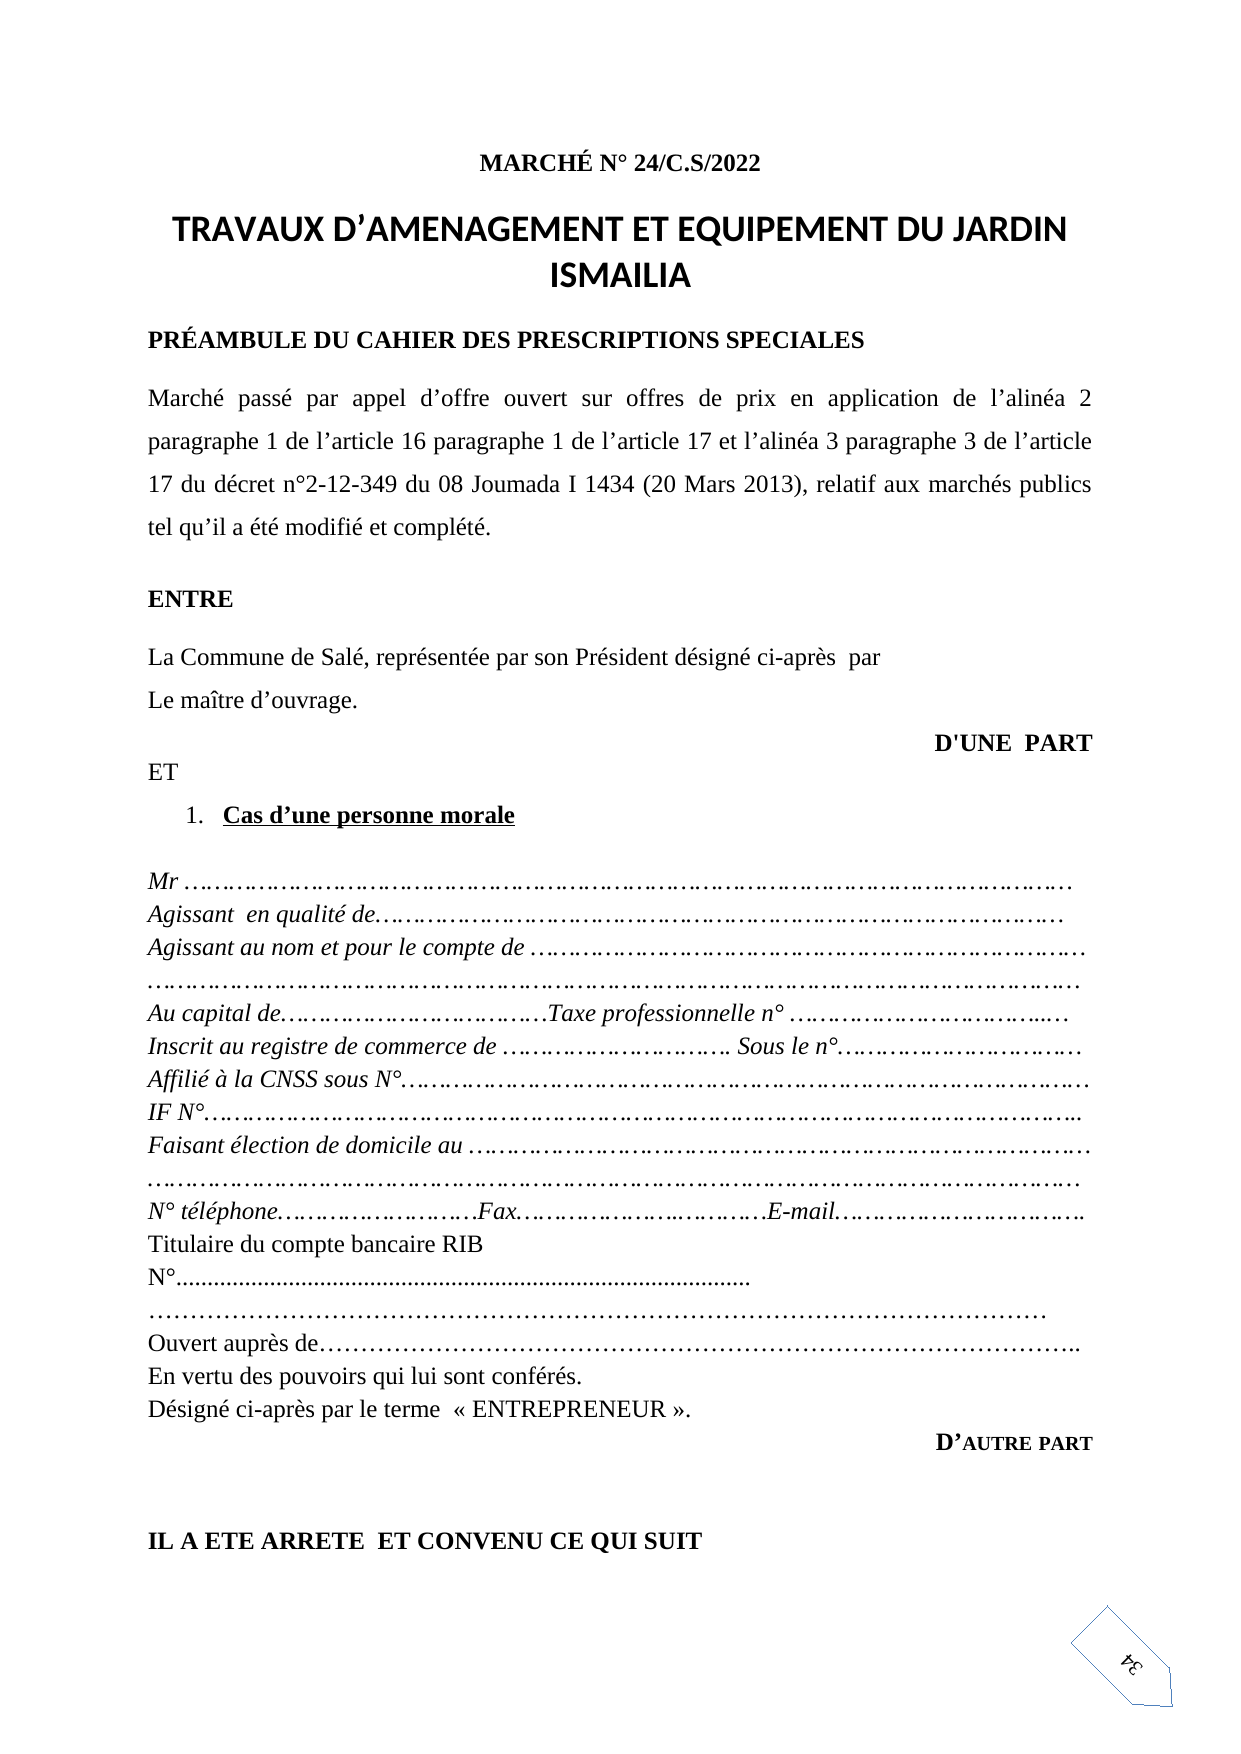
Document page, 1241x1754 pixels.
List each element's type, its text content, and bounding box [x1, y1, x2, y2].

text Désigné ci-après par le terme « ENTREPRENEUR ». [148, 1394, 1093, 1423]
text Titulaire du compte bancaire RIB N°............................................................................................ [148, 1229, 1093, 1291]
text Agissant en qualité de………………………………………………………………………………… [148, 899, 1093, 928]
text ……………………………………………………………………………………………………………… [148, 965, 1093, 994]
text Affilié à la CNSS sous N°………………………………………………………………………………… [148, 1064, 1093, 1093]
text ET [148, 757, 1093, 786]
text Mr ………………………………………………………………………………………………………… [148, 866, 1093, 895]
title TRAVAUX D’AMENAGEMENT ET EQUIPEMENT DU JARDIN ISMAILIA [148, 205, 1093, 297]
text Au capital de………………………………Taxe professionnelle n° ……………………………..… [148, 998, 1093, 1027]
text La Commune de Salé, représentée par son Président désigné ci-après par [148, 642, 1093, 671]
text Agissant au nom et pour le compte de ………………………………………………………………… [148, 932, 1093, 961]
text Marché N° 24/C.S/2022 [148, 148, 1093, 176]
list Cas d’une personne morale [185, 800, 1093, 829]
text Inscrit au registre de commerce de …………………………. Sous le n°…………………………… [148, 1031, 1093, 1060]
text IL A ETE ARRETE ET CONVENU CE QUI SUIT [148, 1526, 1093, 1555]
text En vertu des pouvoirs qui lui sont conférés. [148, 1361, 1093, 1390]
text D’autre part [148, 1427, 1093, 1456]
text ……………………………………………………………………………………………………………… [148, 1163, 1093, 1192]
text Faisant élection de domicile au ………………………………………………………………………… [148, 1130, 1093, 1159]
text D'UNE PART [148, 728, 1093, 757]
text Le maître d’ouvrage. [148, 685, 1093, 714]
text N° téléphone………………………Fax………………….…………E-mail……………………………. [148, 1196, 1093, 1225]
text IF N°……………………………………………………………………………………………………….. [148, 1097, 1093, 1126]
text Préambule du cahier des prescriptions speciales [148, 326, 1093, 354]
text Marché passé par appel d’offre ouvert sur offres de prix en application de l’alinéa 2 paragraphe 1 de l’article 16 paragraphe 1 de l’article 17 et l’alinéa 3 paragraphe 3 de l’article 17 du décret n°2-12-349 du 08 Joumada I 1434 (20 Mars 2013), relatif aux marchés publics tel qu’il a été modifié et complété. [148, 383, 1093, 541]
text Ouvert auprès de……………………………………………………………………………….. [148, 1328, 1093, 1357]
subtitle ENTRE [148, 584, 1093, 613]
text ……………………………………………………………………………………………… [148, 1295, 1093, 1324]
